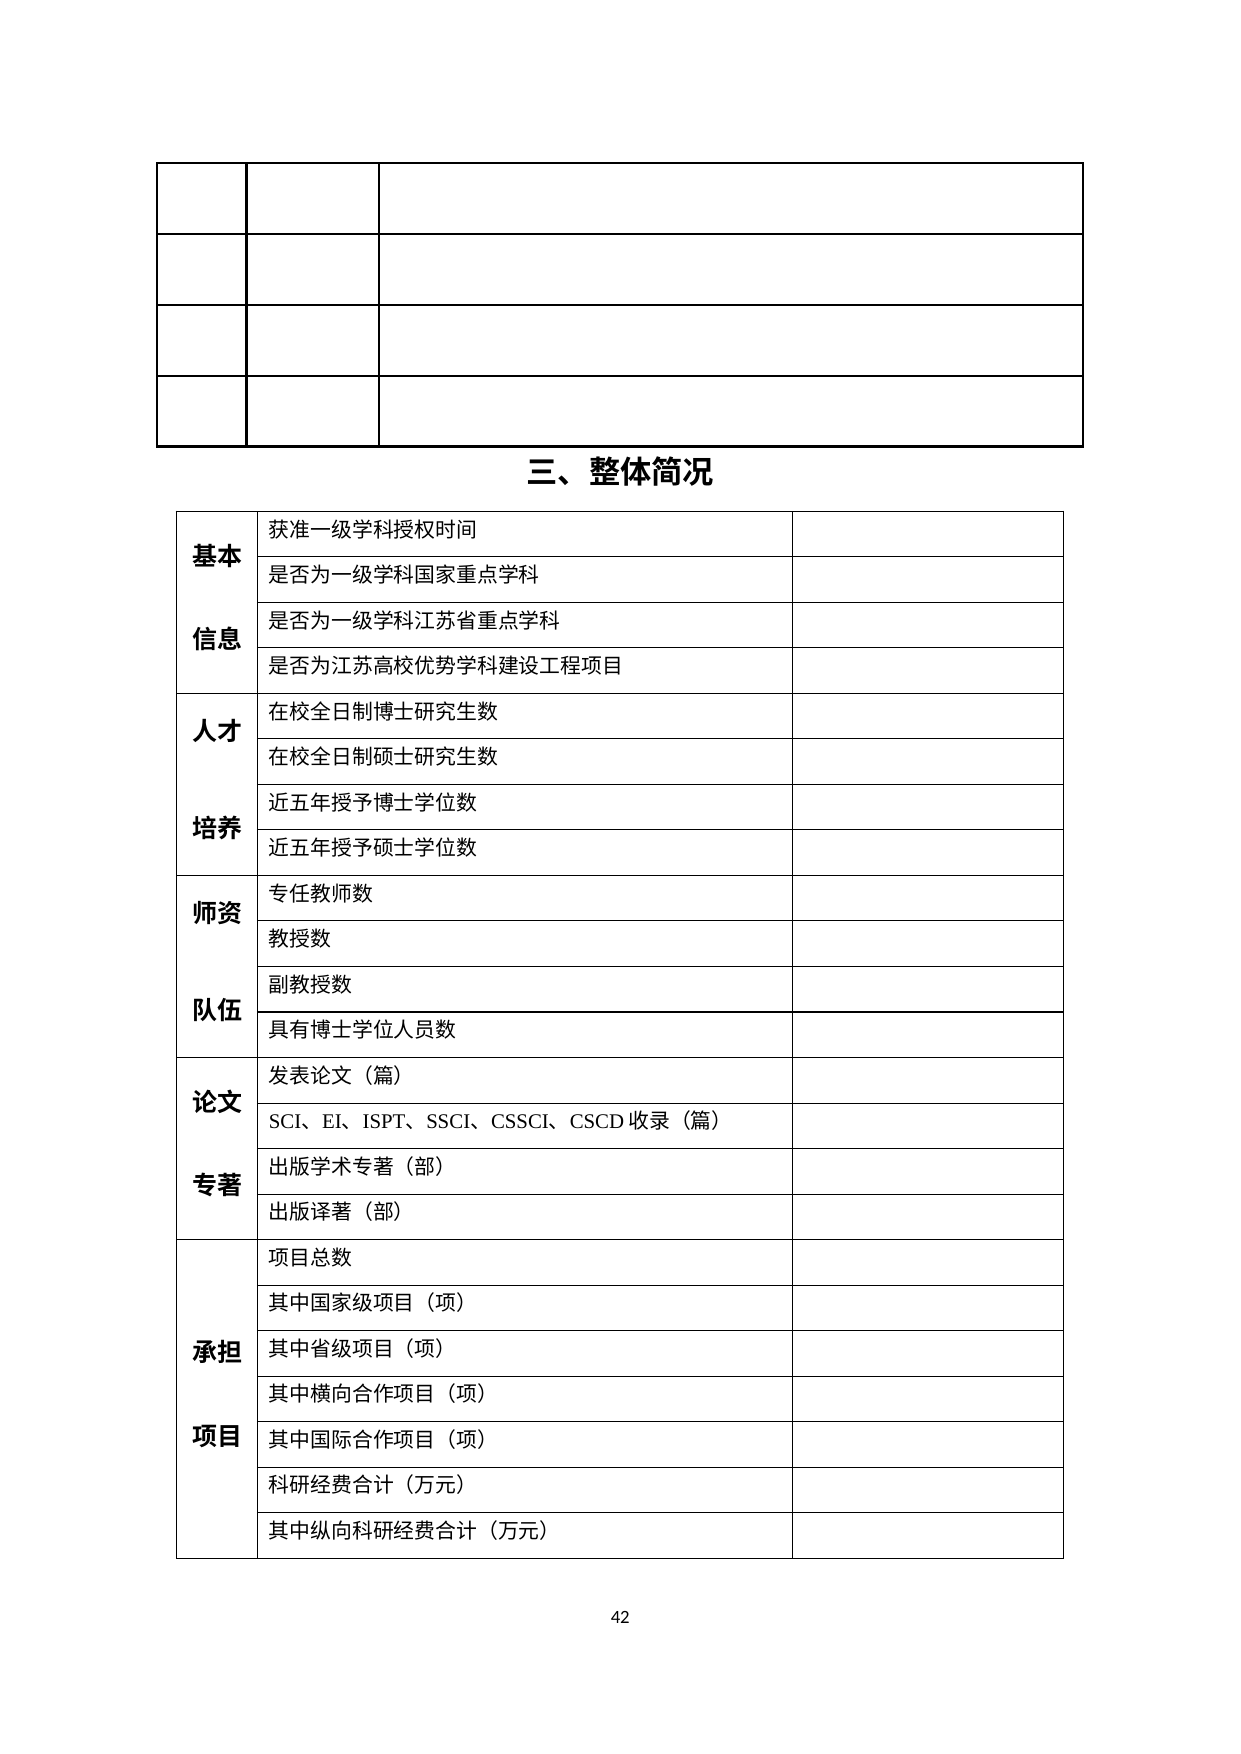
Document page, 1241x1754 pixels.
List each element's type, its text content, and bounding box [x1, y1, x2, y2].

table_cell [793, 1331, 1063, 1376]
table_cell [380, 235, 1082, 304]
table_cell [793, 1104, 1063, 1148]
table_cell [793, 1468, 1063, 1512]
table_cell [793, 921, 1063, 966]
table_cell 出版译著（部） [258, 1195, 792, 1239]
table_cell 其中国际合作项目（项） [258, 1422, 792, 1467]
table_cell [248, 377, 378, 445]
table_cell 是否为一级学科江苏省重点学科 [258, 603, 792, 647]
text 三、整体简况 [187, 448, 1053, 493]
table_cell SCI、EI、ISPT、SSCI、CSSCI、CSCD收录（篇） [258, 1104, 792, 1148]
table_cell 近五年授予博士学位数 [258, 785, 792, 829]
table_cell 科研经费合计（万元） [258, 1468, 792, 1512]
table_cell [158, 164, 245, 233]
table_cell 出版学术专著（部） [258, 1149, 792, 1193]
table_cell 具有博士学位人员数 [258, 1013, 792, 1057]
table_cell [248, 164, 378, 233]
table_cell [248, 306, 378, 374]
table_cell [793, 648, 1063, 693]
table_cell 其中横向合作项目（项） [258, 1377, 792, 1421]
table_cell [158, 235, 245, 304]
table_cell 专任教师数 [258, 876, 792, 920]
table_cell [380, 306, 1082, 374]
table_cell [793, 1013, 1063, 1057]
table_cell 在校全日制博士研究生数 [258, 694, 792, 738]
table_cell [793, 603, 1063, 647]
table_cell [793, 1058, 1063, 1102]
table_cell 师资队伍 [177, 876, 257, 1057]
table_cell [793, 830, 1063, 875]
table_cell 其中纵向科研经费合计（万元） [258, 1513, 792, 1558]
table_cell [793, 1240, 1063, 1284]
table_cell 论文 专著 [177, 1058, 257, 1239]
table_cell [793, 1149, 1063, 1193]
table_header [793, 512, 1063, 556]
table_cell [158, 377, 245, 445]
table_cell 项目总数 [258, 1240, 792, 1284]
table_cell 是否为江苏高校优势学科建设工程项目 [258, 648, 792, 693]
table_cell 其中省级项目（项） [258, 1331, 792, 1376]
table_cell [793, 1377, 1063, 1421]
table_cell [793, 694, 1063, 738]
table_cell [380, 164, 1082, 233]
table_cell 是否为一级学科国家重点学科 [258, 557, 792, 602]
table_cell 人才培养 [177, 694, 257, 875]
table_cell [793, 1422, 1063, 1467]
table_cell [793, 739, 1063, 784]
table_cell 承担 项目 [177, 1240, 257, 1558]
table_cell [793, 967, 1063, 1011]
table_cell [380, 377, 1082, 445]
table_cell 其中国家级项目（项） [258, 1286, 792, 1330]
table_cell [793, 1195, 1063, 1239]
table_cell 发表论文（篇） [258, 1058, 792, 1102]
table_cell [158, 306, 245, 374]
table_cell 教授数 [258, 921, 792, 966]
table_cell 在校全日制硕士研究生数 [258, 739, 792, 784]
table_header 基本 信息 [177, 512, 257, 693]
table_cell [248, 235, 378, 304]
table_cell 副教授数 [258, 967, 792, 1011]
table_cell [793, 557, 1063, 602]
table_cell [793, 1286, 1063, 1330]
table_cell [793, 1513, 1063, 1558]
table_header 获准一级学科授权时间 [258, 512, 792, 556]
table_cell 近五年授予硕士学位数 [258, 830, 792, 875]
table_cell [793, 785, 1063, 829]
table_cell [793, 876, 1063, 920]
